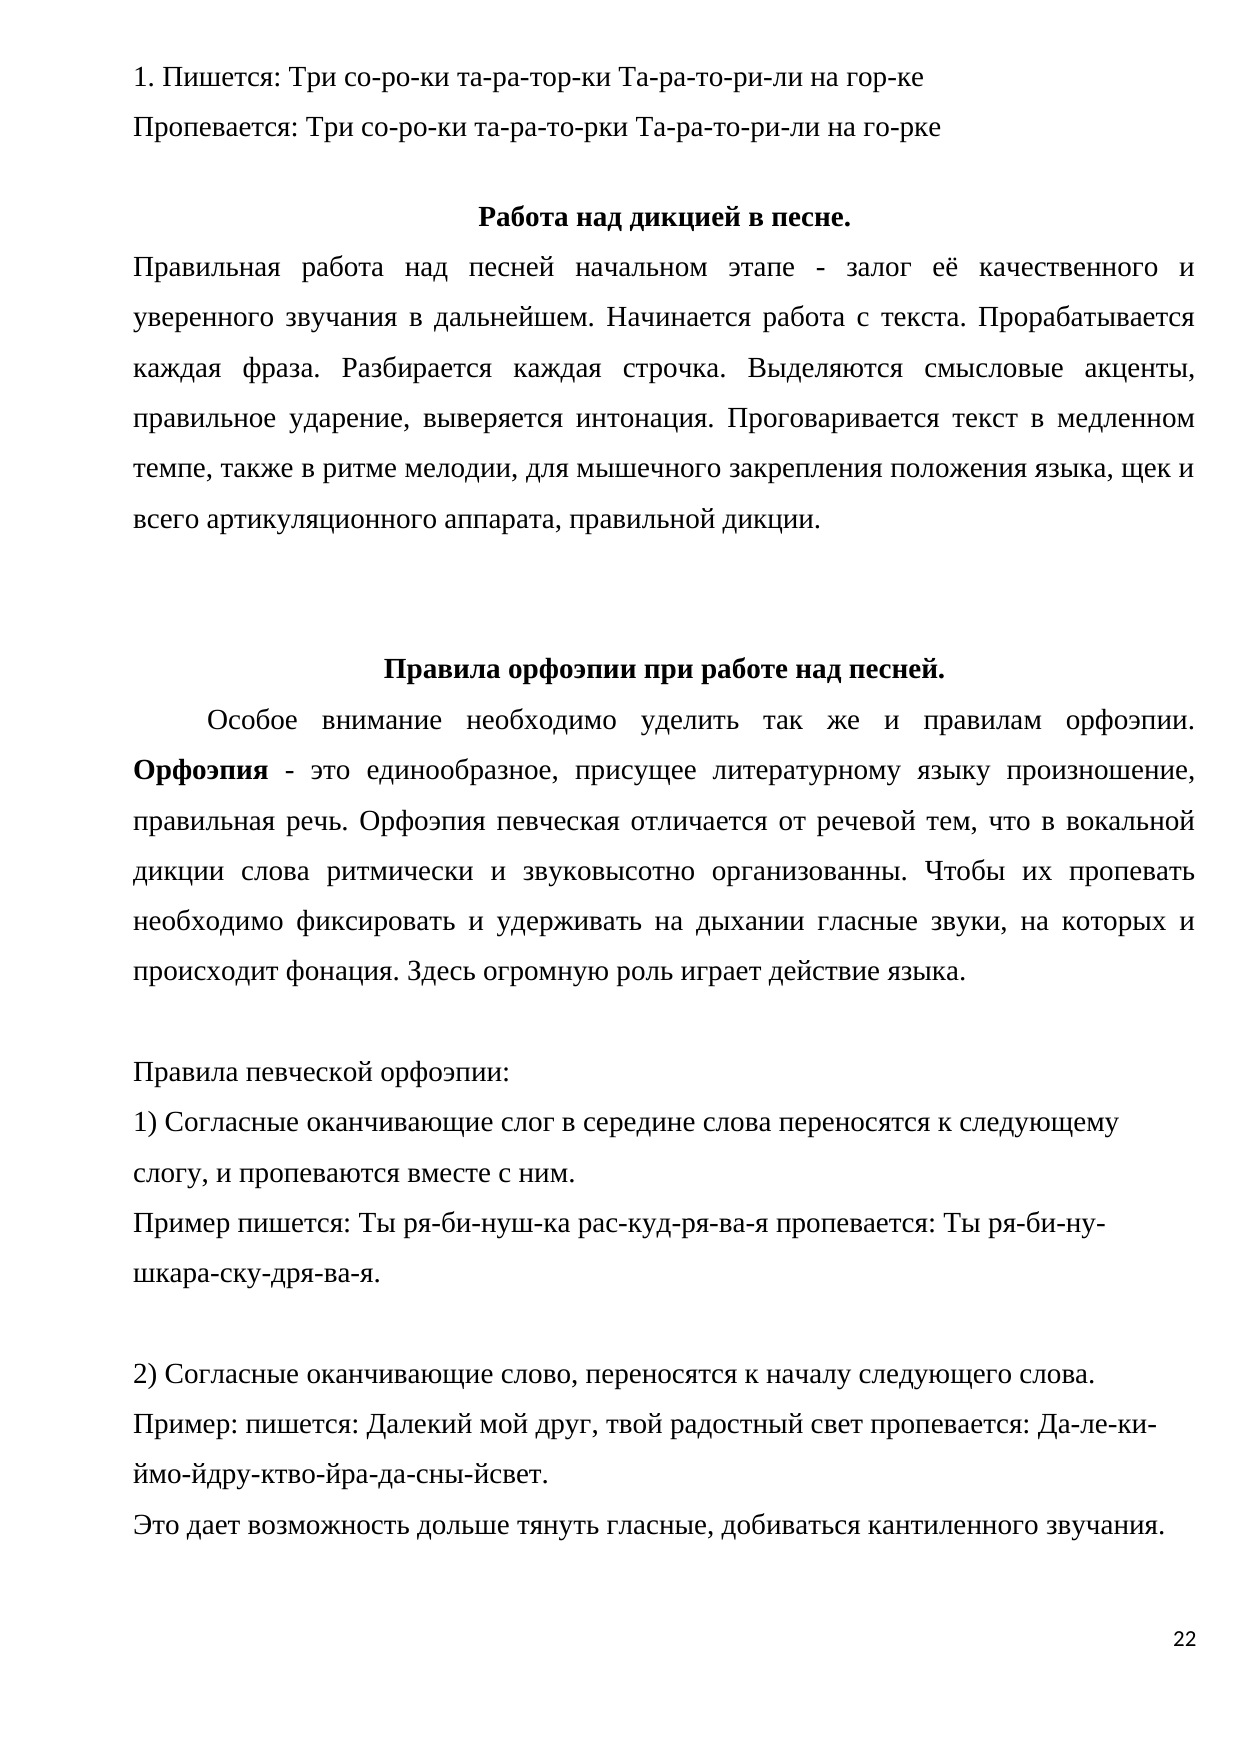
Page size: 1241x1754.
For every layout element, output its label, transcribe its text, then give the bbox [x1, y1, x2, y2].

text Особое внимание необходимо уделить так же и правилам орфоэпии. Орфоэпия - это единообразное, присущее литературному языку произношение, правильная речь. Орфоэпия певческая отличается от речевой тем, что в вокальной дикции слова ритмически и звуковысотно организованны. Чтобы их пропевать необходимо фиксировать и удерживать на дыхании гласные звуки, на которых и происходит фонация. Здесь огромную роль играет действие языка. [133, 702, 1196, 987]
text Работа над дикцией в песне. [133, 199, 1196, 232]
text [133, 59, 1196, 185]
text Правильная работа над песней начальном этапе - залог её качественного и уверенного звучания в дальнейшем. Начинается работа с текста. Прорабатывается каждая фраза. Разбирается каждая строчка. Выделяются смысловые акценты, правильное ударение, выверяется интонация. Проговаривается текст в медленном темпе, также в ритме мелодии, для мышечного закрепления положения языка, щек и всего артикуляционного аппарата, правильной дикции. [133, 249, 1196, 534]
text 2) Согласные оканчивающие слово, переносятся к началу следующего слова. Пример: пишется: Далекий мой друг, твой радостный свет пропевается: Да-ле-ки-ймо-йдру-ктво-йра-да-сны-йсвет. Это дает возможность дольше тянуть гласные, добиваться кантиленного звучания. [133, 1356, 1196, 1541]
text Правила певческой орфоэпии: 1) Согласные оканчивающие слог в середине слова переносятся к следующему слогу, и пропеваются вместе с ним. Пример пишется: Ты ря-би-нуш-ка рас-куд-ря-ва-я пропевается: Ты ря-би-ну- шкара-ску-дря-ва-я. [133, 1004, 1196, 1289]
text Правила орфоэпии при работе над песней. [133, 652, 1196, 685]
